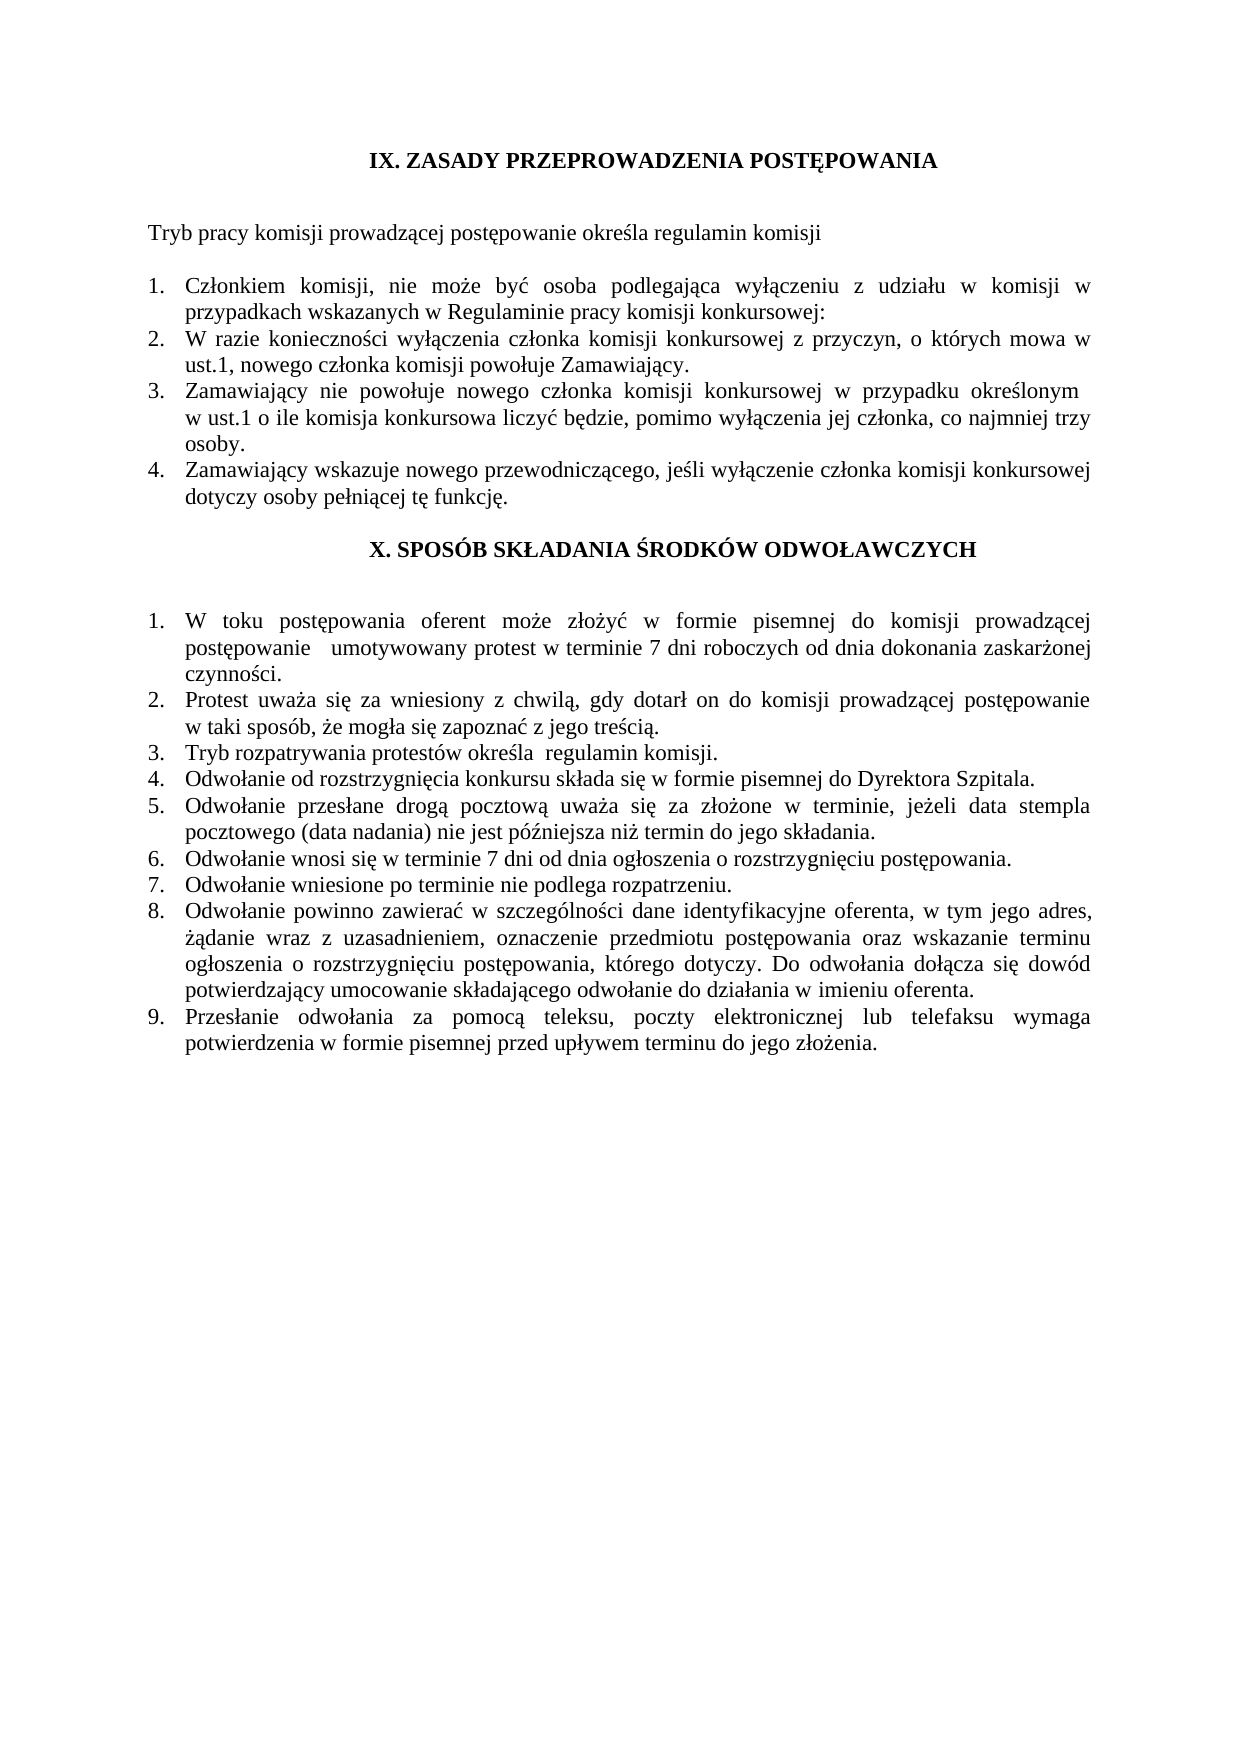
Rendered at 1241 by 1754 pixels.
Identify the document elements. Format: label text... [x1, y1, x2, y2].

list Odwołanie powinno zawierać w szczególności dane identyfikacyjne oferenta, w tym jego adres, żądanie wraz z uzasadnieniem, oznaczenie przedmiotu postępowania oraz wskazanie terminu ogłoszenia o rozstrzygnięciu postępowania, którego dotyczy. Do odwołania dołącza się dowód potwierdzający umocowanie składającego odwołanie do działania w imieniu oferenta. [148, 897, 1093, 1003]
text IX. ZASADY PRZEPROWADZENIA POSTĘPOWANIA [148, 148, 1093, 174]
list Tryb rozpatrywania protestów określa regulamin komisji. [148, 739, 1093, 766]
list Odwołanie wnosi się w terminie 7 dni od dnia ogłoszenia o rozstrzygnięciu postępowania. [148, 844, 1093, 871]
list W toku postępowania oferent może złożyć w formie pisemnej do komisji prowadzącej postępowanie umotywowany protest w terminie 7 dni roboczych od dnia dokonania zaskarżonej czynności. [148, 607, 1093, 686]
list Odwołanie wniesione po terminie nie podlega rozpatrzeniu. [148, 871, 1093, 897]
text Tryb pracy komisji prowadzącej postępowanie określa regulamin komisji [148, 219, 1093, 246]
list Odwołanie od rozstrzygnięcia konkursu składa się w formie pisemnej do Dyrektora Szpitala. [148, 766, 1093, 792]
list Członkiem komisji, nie może być osoba podlegająca wyłączeniu z udziału w komisji w przypadkach wskazanych w Regulaminie pracy komisji konkursowej: [148, 272, 1093, 325]
list Protest uważa się za wniesiony z chwilą, gdy dotarł on do komisji prowadzącej postępowanie w taki sposób, że mogła się zapoznać z jego treścią. [148, 686, 1093, 739]
list Przesłanie odwołania za pomocą teleksu, poczty elektronicznej lub telefaksu wymaga potwierdzenia w formie pisemnej przed upływem terminu do jego złożenia. [148, 1003, 1093, 1055]
list Zamawiający nie powołuje nowego członka komisji konkursowej w przypadku określonym w ust.1 o ile komisja konkursowa liczyć będzie, pomimo wyłączenia jej członka, co najmniej trzy osoby. [148, 377, 1093, 457]
list Odwołanie przesłane drogą pocztową uważa się za złożone w terminie, jeżeli data stempla pocztowego (data nadania) nie jest późniejsza niż termin do jego składania. [148, 792, 1093, 844]
text X. SPOSÓB SKŁADANIA ŚRODKÓW ODWOŁAWCZYCH [148, 536, 1093, 562]
list Zamawiający wskazuje nowego przewodniczącego, jeśli wyłączenie członka komisji konkursowej dotyczy osoby pełniącej tę funkcję. [148, 457, 1093, 509]
list W razie konieczności wyłączenia członka komisji konkursowej z przyczyn, o których mowa w ust.1, nowego członka komisji powołuje Zamawiający. [148, 325, 1093, 377]
